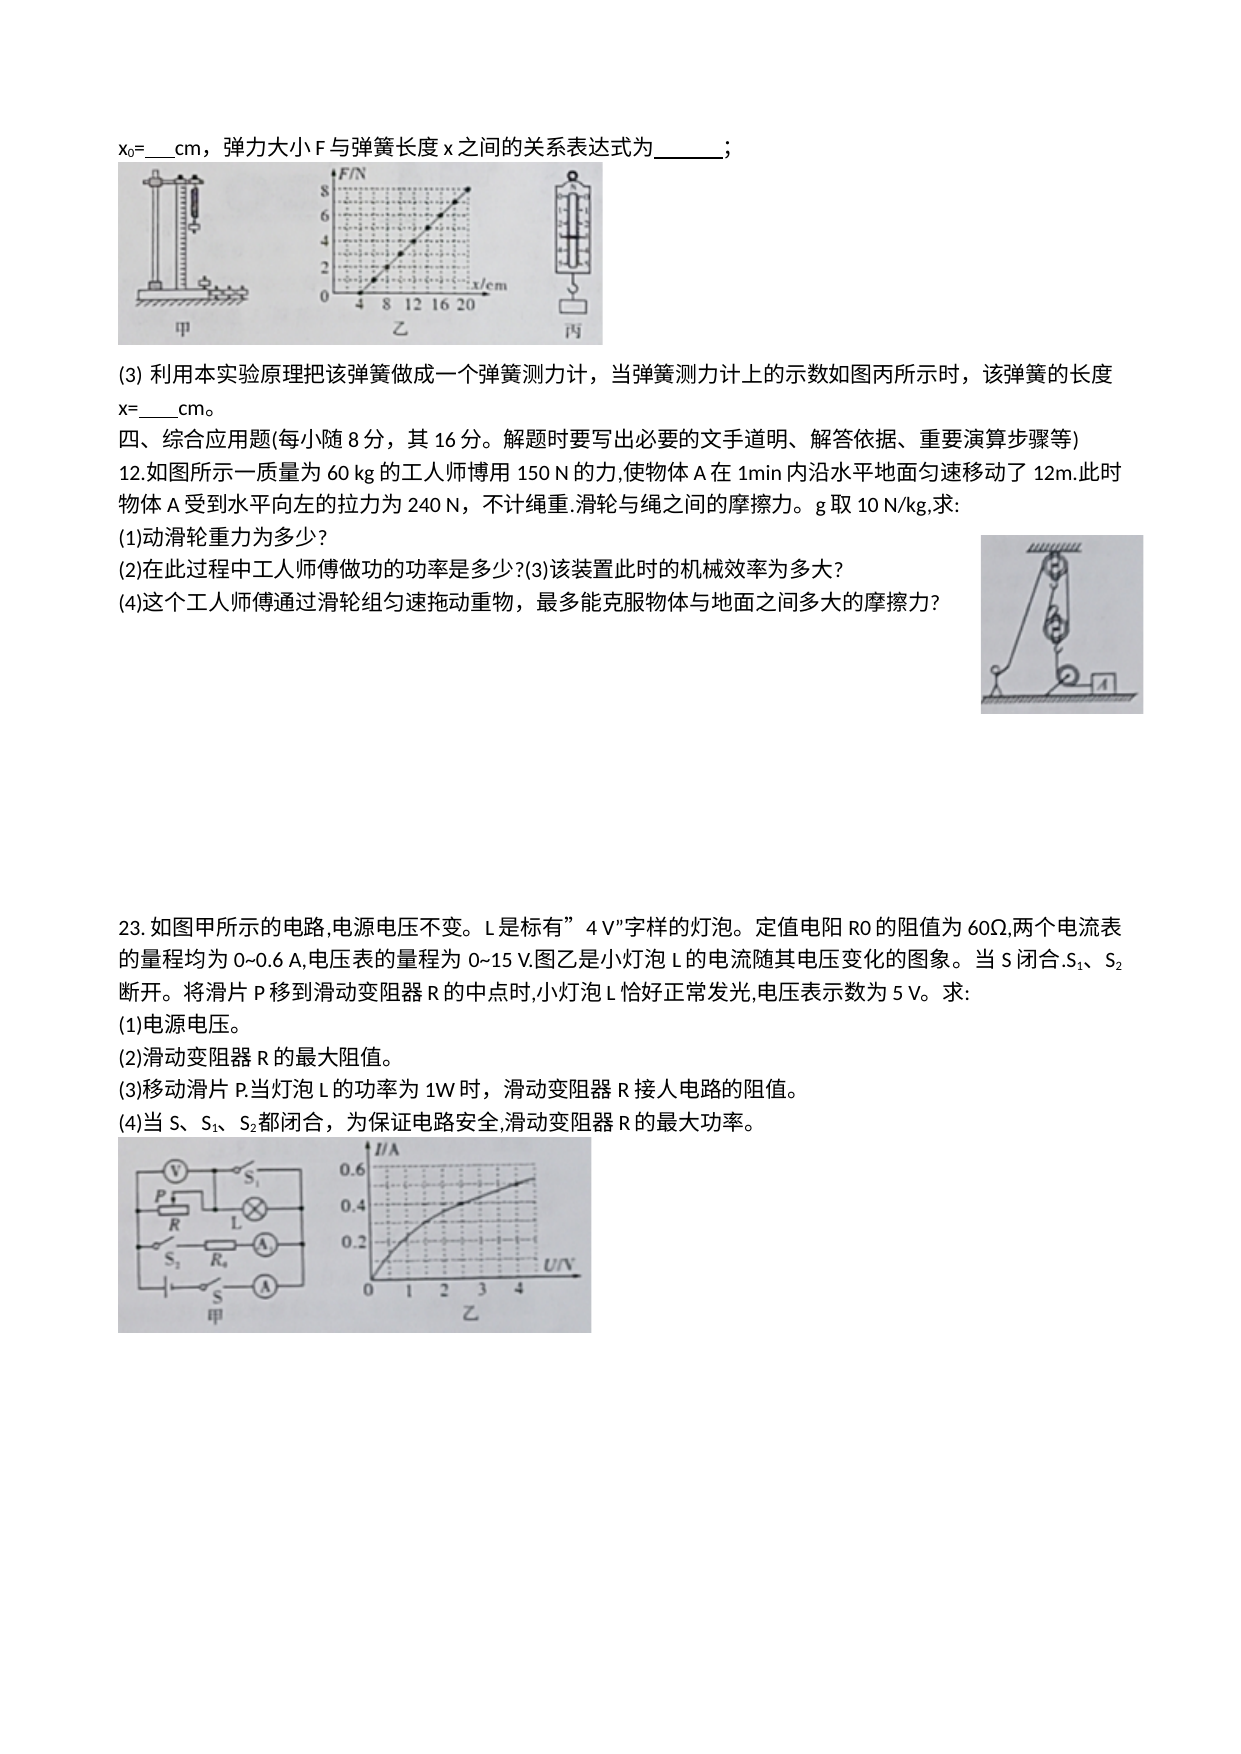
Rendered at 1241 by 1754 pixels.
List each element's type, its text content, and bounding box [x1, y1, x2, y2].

list (3)移动滑片 P.当灯泡L的功率为1W时，滑动变阻器 R 接人电路的阻值。 [118, 1072, 1122, 1104]
list (4)当 S、S1、S2都闭合，为保证电路安全,滑动变阻器R的最大功率。 [118, 1104, 1122, 1137]
picture [118, 1137, 592, 1333]
list (2)滑动变阻器 R的最大阻值。 [118, 1039, 1122, 1072]
list 利用本实验原理把该弹簧做成一个弹簧测力计，当弹簧测力计上的示数如图丙所示时，该弹簧的长度 [118, 357, 1122, 389]
list x= cm。 [118, 389, 1122, 422]
list 12.如图所示一质量为 60 kg 的工人师博用 150 N的力,使物体A在1min内沿水平地面匀速移动了12m.此时物体 A受到水平向左的拉力为 240 N，不计绳重.滑轮与绳之间的摩擦力。g取10 N/kg,求: [118, 454, 1122, 519]
list (1)动滑轮重力为多少? [118, 519, 1122, 552]
list (1)电源电压。 [118, 1007, 1122, 1039]
list 四、综合应用题(每小随8分，其16分。解题时要写出必要的文手道明、解答依据、重要演算步骤等) [118, 422, 1122, 454]
picture [118, 162, 603, 345]
list (2)在此过程中工人师傅做功的功率是多少?(3)该装置此时的机械效率为多大? [118, 552, 980, 584]
list (4)这个工人师傅通过滑轮组匀速拖动重物，最多能克服物体与地面之间多大的摩擦力? [118, 584, 980, 617]
list 如图甲所示的电路,电源电压不变。L是标有”4 V”字样的灯泡。定值电阳 R0的阻值为60Ω,两个电流表的量程均为0~0.6 A,电压表的量程为 0~15 V.图乙是小灯泡L的电流随其电压变化的图象。当S闭合.S1、S2断开。将滑片P移到滑动变阻器R的中点时,小灯泡L恰好正常发光,电压表示数为5 V。求: [118, 909, 1122, 1007]
list x0= cm，弹力大小F与弹簧长度x之间的关系表达式为 ； [118, 129, 1122, 162]
picture [980, 535, 1144, 714]
